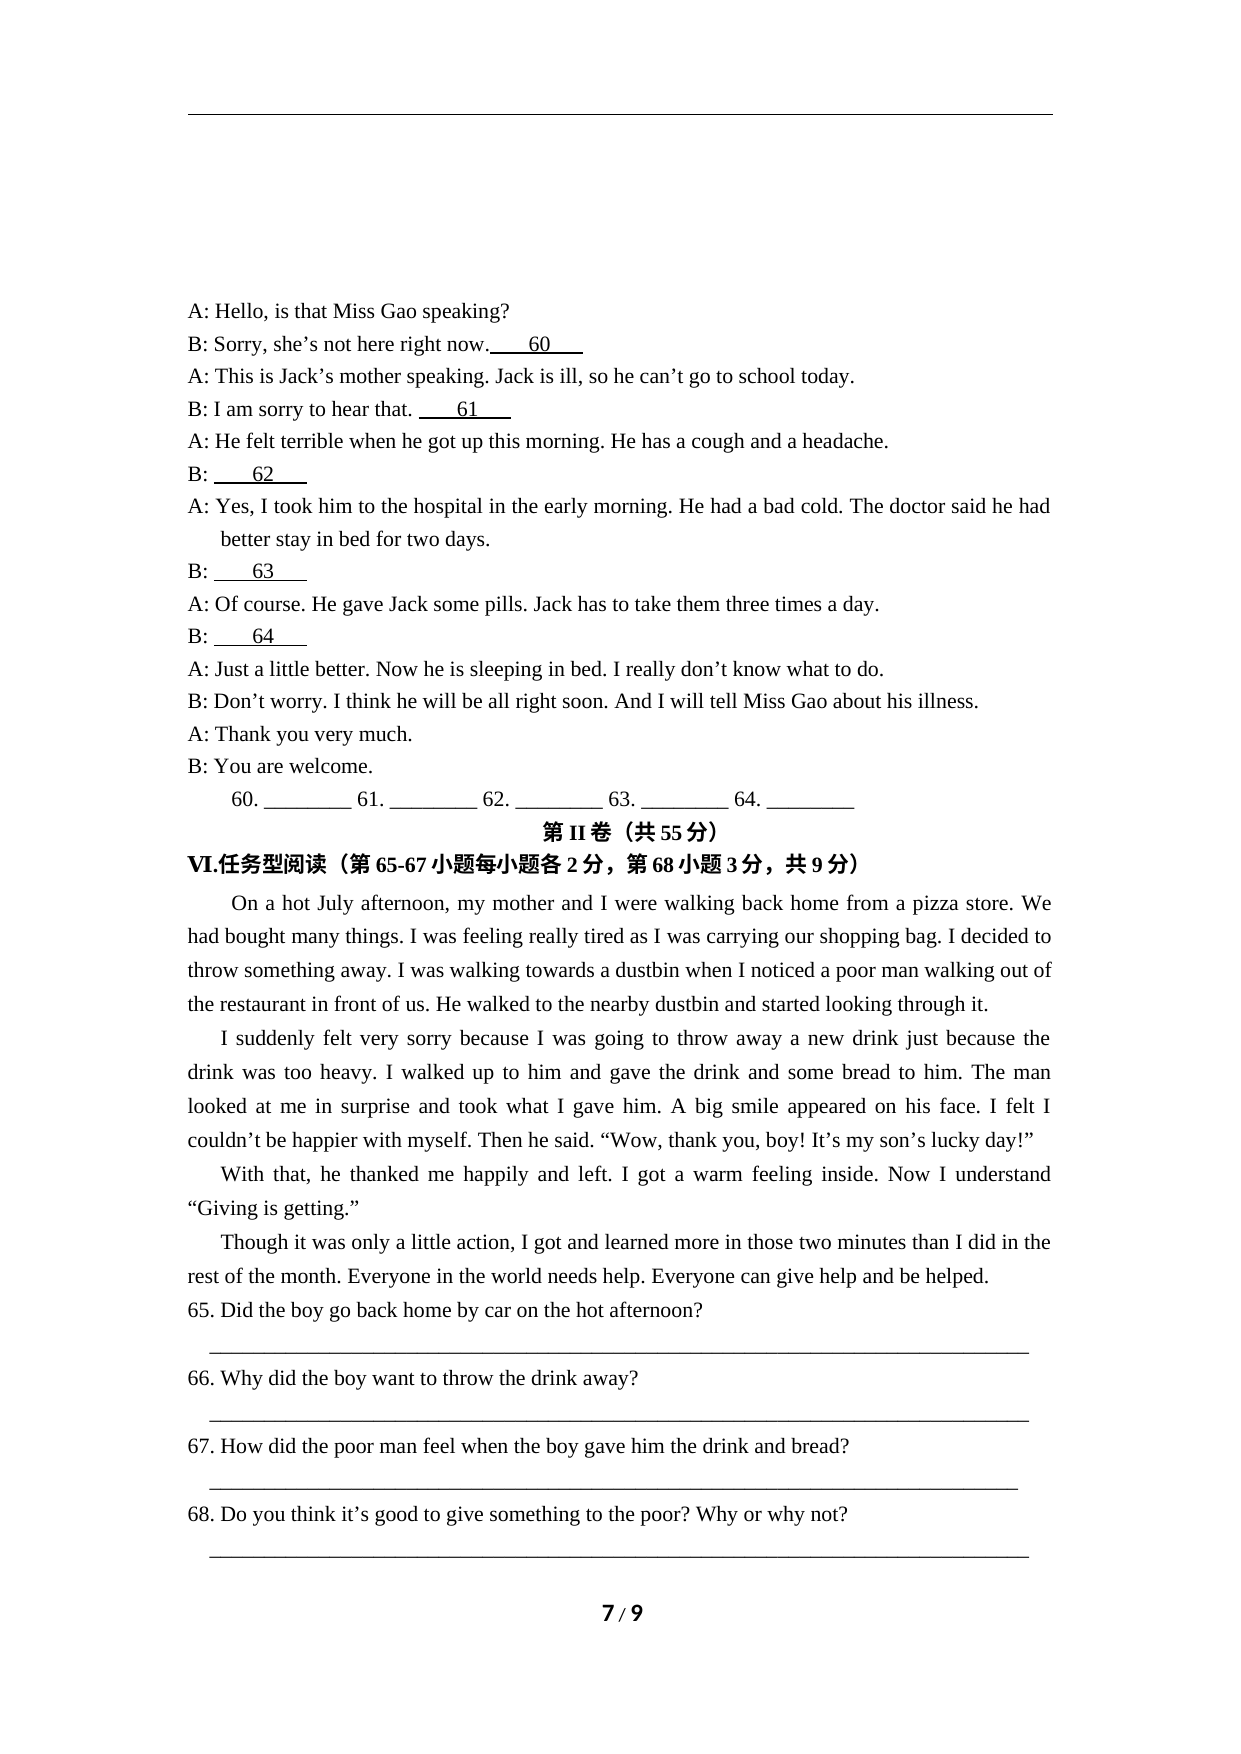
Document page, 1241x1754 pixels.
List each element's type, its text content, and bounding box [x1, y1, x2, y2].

text Ⅵ.任务型阅读（第65-67小题每小题各2分，第68小题3分，共9分） [187, 847, 1053, 878]
text B: 62 [187, 457, 1053, 489]
text 66. Why did the boy want to throw the drink away? [187, 1365, 1053, 1390]
text With that, he thanked me happily and left. I got a warm feeling inside. Now I understand “Giving is getting.” [187, 1161, 1053, 1220]
text A: Of course. He gave Jack some pills. Jack has to take them three times a day. [187, 587, 1053, 619]
text B: 63 [187, 554, 1053, 587]
text 60. ________ 61. ________ 62. ________ 63. ________ 64. ________ [187, 782, 1053, 814]
text I suddenly felt very sorry because I was going to throw away a new drink just because the drink was too heavy. I walked up to him and gave the drink and some bread to him. The man looked at me in surprise and took what I gave him. A big smile appeared on his face. I felt I couldn’t be happier with myself. Then he said. “Wow, thank you, boy! It’s my son’s lucky day!” [187, 1025, 1053, 1152]
text A: Yes, I took him to the hospital in the early morning. He had a bad cold. The doctor said he had better stay in bed for two days. [187, 489, 1053, 554]
text B: Sorry, she’s not here right now. 60 [187, 327, 1053, 359]
text 67. How did the poor man feel when the boy gave him the drink and bread? [187, 1433, 1053, 1458]
text B: You are welcome. [187, 749, 1053, 782]
text __________________________________________________________________________ [209, 1467, 1053, 1492]
text 68. Do you think it’s good to give something to the poor? Why or why not? [187, 1501, 1053, 1526]
text A: This is Jack’s mother speaking. Jack is ill, so he can’t go to school today. [187, 359, 1053, 392]
text 第II卷（共55分） [187, 814, 1053, 847]
text A: Just a little better. Now he is sleeping in bed. I really don’t know what to do. [187, 652, 1053, 684]
text ___________________________________________________________________________ [209, 1399, 1053, 1424]
text ___________________________________________________________________________ [187, 1535, 1053, 1560]
text A: Hello, is that Miss Gao speaking? [187, 294, 1053, 327]
text ___________________________________________________________________________ [209, 1331, 1053, 1356]
text 65. Did the boy go back home by car on the hot afternoon? [187, 1297, 1053, 1322]
text A: He felt terrible when he got up this morning. He has a cough and a headache. [187, 424, 1053, 457]
text On a hot July afternoon, my mother and I were walking back home from a pizza store. We had bought many things. I was feeling really tired as I was carrying our shopping bag. I decided to throw something away. I was walking towards a dustbin when I noticed a poor man walking out of the restaurant in front of us. He walked to the nearby dustbin and started looking through it. [187, 889, 1053, 1017]
text B: Don’t worry. I think he will be all right soon. And I will tell Miss Gao about his illness. [187, 684, 1053, 717]
text Though it was only a little action, I got and learned more in those two minutes than I did in the rest of the month. Everyone in the world needs help. Everyone can give help and be helped. [187, 1229, 1053, 1288]
text A: Thank you very much. [187, 717, 1053, 749]
text B: 64 [187, 619, 1053, 652]
text B: I am sorry to hear that. 61 [187, 392, 1053, 424]
